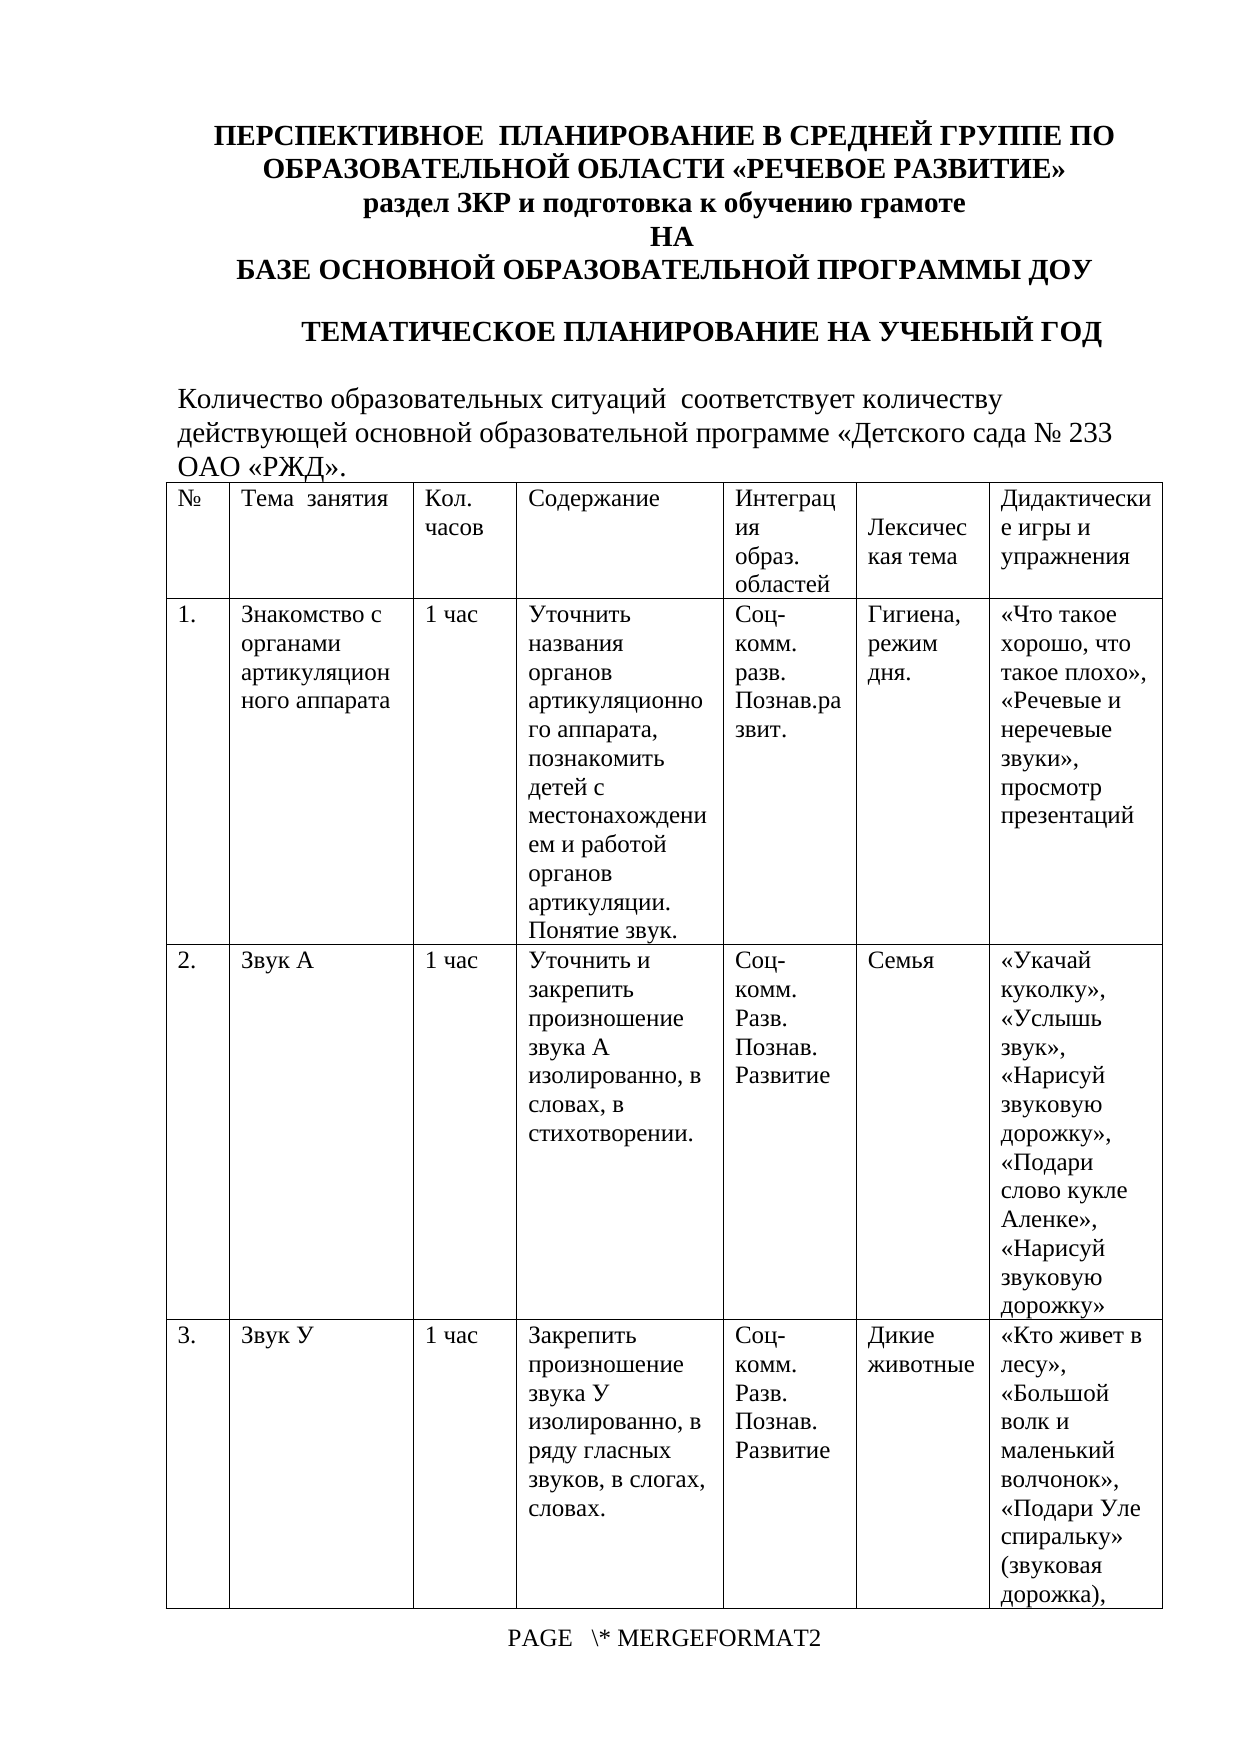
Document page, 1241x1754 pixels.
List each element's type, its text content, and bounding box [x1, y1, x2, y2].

table_cell 1 час [414, 1320, 516, 1608]
text ПЕРСПЕКТИВНОЕ ПЛАНИРОВАНИЕ В СРЕДНЕЙ ГРУППЕ ПО ОБРАЗОВАТЕЛЬНОЙ ОБЛАСТИ «РЕЧЕВОЕ РАЗВИТИЕ» [177, 118, 1152, 185]
table_cell Звук У [230, 1320, 413, 1608]
table_header Содержание [517, 483, 723, 598]
table_cell Знакомство с органами артикуляционного аппарата [230, 599, 413, 944]
text Количество образовательных ситуаций соответствует количеству действующей основной образовательной программе «Детского сада № 233 ОАО «РЖД». [177, 382, 1152, 482]
table_cell Дикие животные [857, 1320, 989, 1608]
table_header Тема занятия [230, 483, 413, 598]
table_cell Соц-комм. разв. Познав.развит. [724, 599, 856, 944]
table_cell 1 час [414, 945, 516, 1319]
table_cell Уточнить и закрепить произношение звука А изолированно, в словах, в стихотворении. [517, 945, 723, 1319]
text ТЕМАТИЧЕСКОЕ ПЛАНИРОВАНИЕ НА УЧЕБНЫЙ ГОД [252, 314, 1152, 348]
table_cell 3. [167, 1320, 229, 1608]
table_cell «Укачай куколку», «Услышь звук», «Нарисуй звуковую дорожку», «Подари слово кукле Аленке», «Нарисуй звуковую дорожку» [990, 945, 1162, 1319]
table_cell 1 час [414, 599, 516, 944]
table_header Интеграция образ. областей [724, 483, 856, 598]
text НА [177, 219, 1152, 252]
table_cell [517, 1320, 723, 1608]
table_header Лексическая тема [857, 483, 989, 598]
table_header № [167, 483, 229, 598]
table_cell Семья [857, 945, 989, 1319]
table_cell Гигиена, режим дня. [857, 599, 989, 944]
table_cell «Что такое хорошо, что такое плохо», «Речевые и неречевые звуки», просмотр презентаций [990, 599, 1162, 944]
table_header Дидактические игры и упражнения [990, 483, 1162, 598]
text БАЗЕ ОСНОВНОЙ ОБРАЗОВАТЕЛЬНОЙ ПРОГРАММЫ ДОУ [177, 252, 1152, 286]
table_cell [724, 1320, 856, 1608]
text раздел ЗКР и подготовка к обучению грамоте [177, 185, 1152, 219]
table_cell 2. [167, 945, 229, 1319]
table_cell Звук А [230, 945, 413, 1319]
table_cell 1. [167, 599, 229, 944]
table_header Кол. часов [414, 483, 516, 598]
table_cell Уточнить названия органов артикуляционного аппарата, познакомить детей с местонахождением и работой органов артикуляции. Понятие звук. [517, 599, 723, 944]
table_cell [990, 1320, 1162, 1608]
table_cell Соц-комм. Разв. Познав. Развитие [724, 945, 856, 1319]
